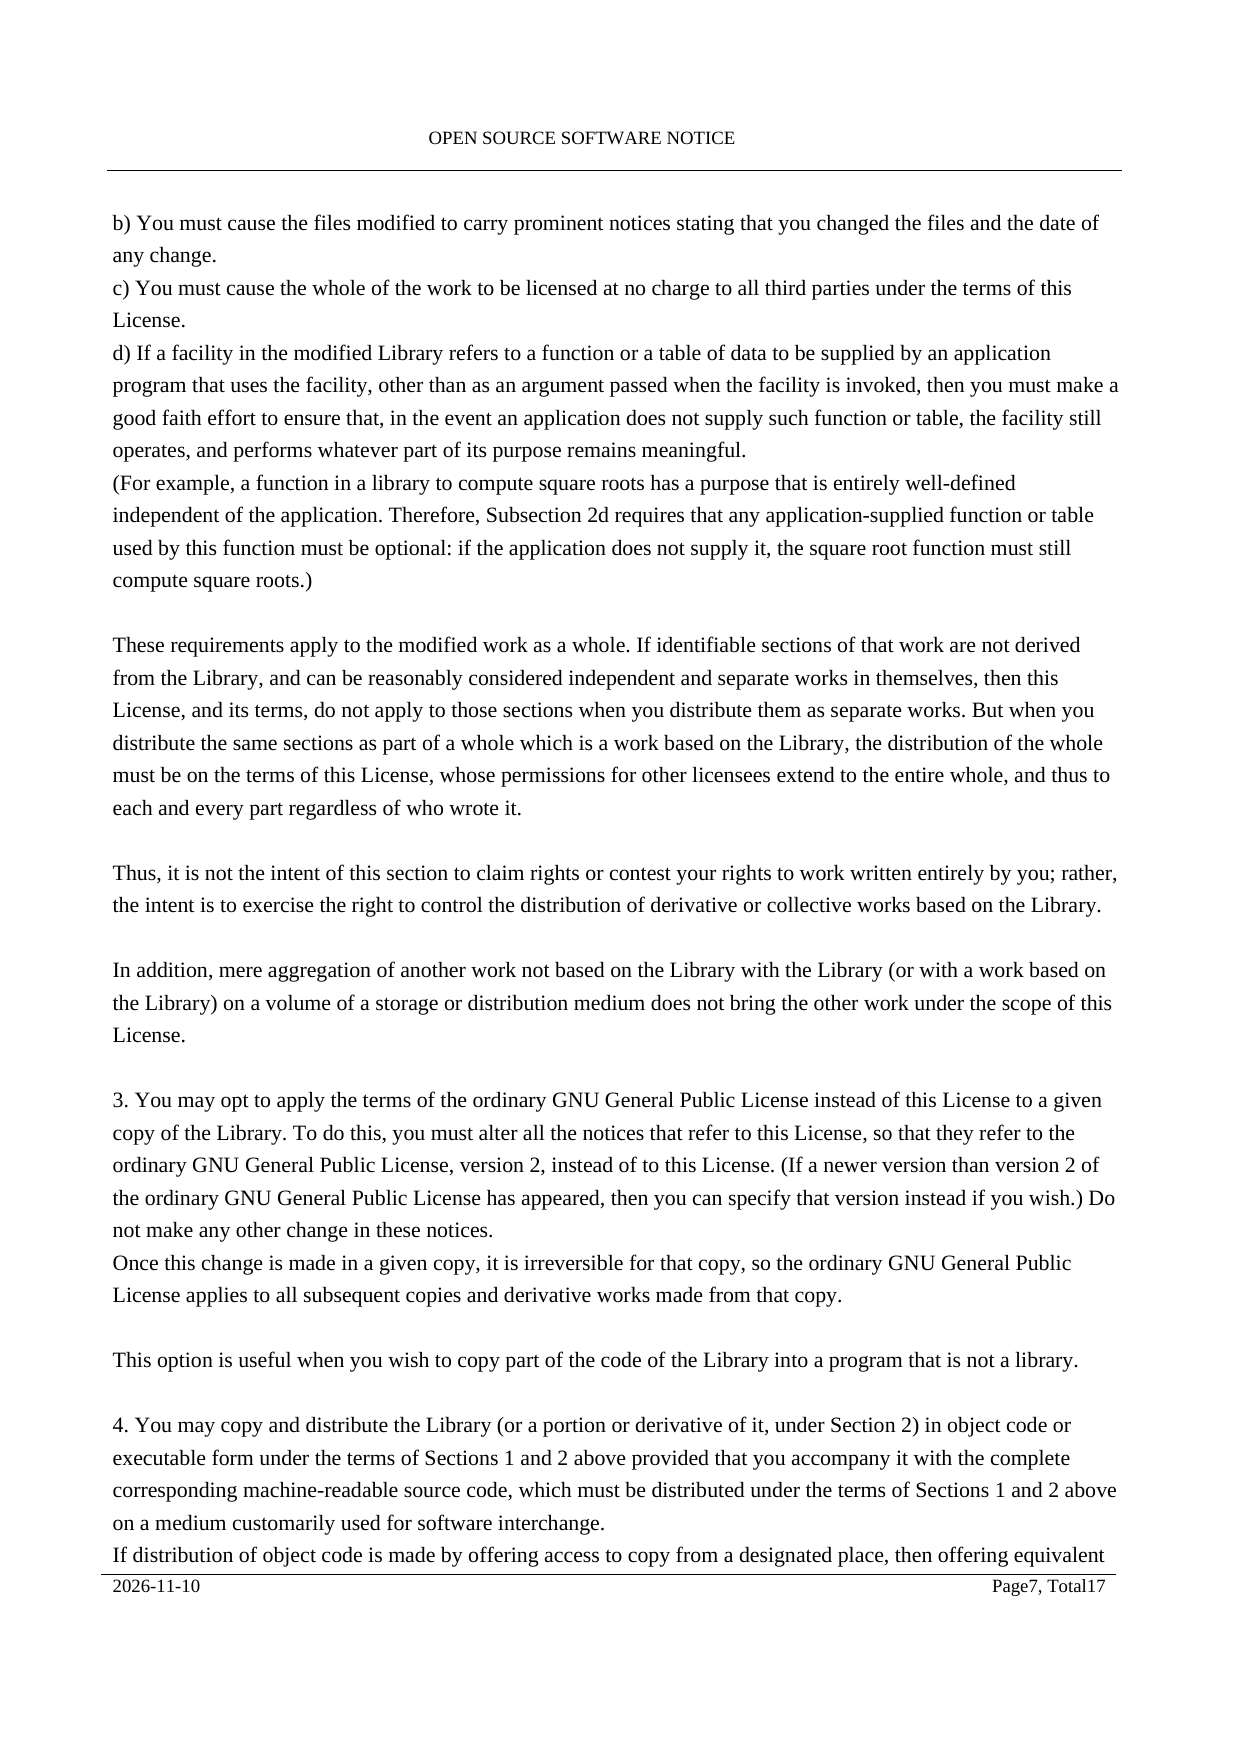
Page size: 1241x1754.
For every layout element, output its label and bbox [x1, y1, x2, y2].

text [112, 206, 1128, 1571]
